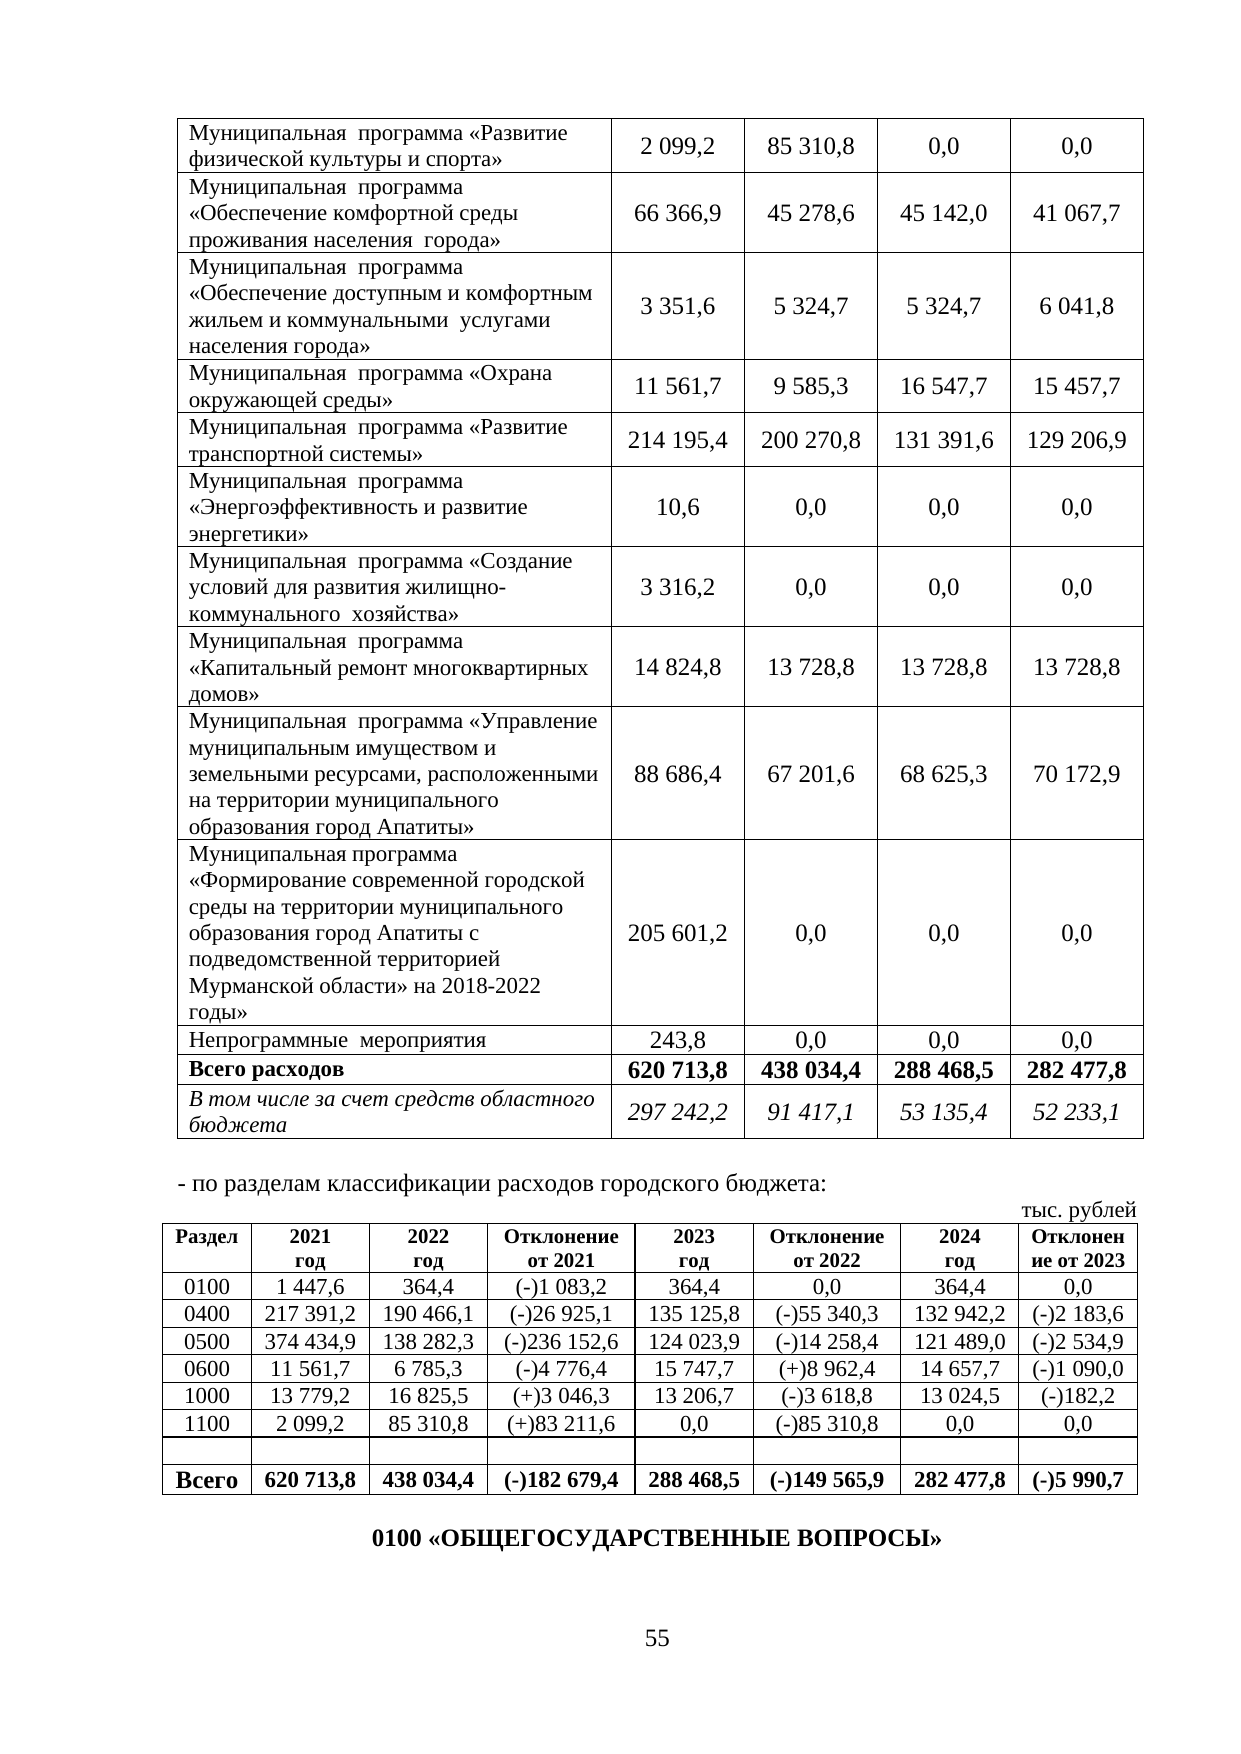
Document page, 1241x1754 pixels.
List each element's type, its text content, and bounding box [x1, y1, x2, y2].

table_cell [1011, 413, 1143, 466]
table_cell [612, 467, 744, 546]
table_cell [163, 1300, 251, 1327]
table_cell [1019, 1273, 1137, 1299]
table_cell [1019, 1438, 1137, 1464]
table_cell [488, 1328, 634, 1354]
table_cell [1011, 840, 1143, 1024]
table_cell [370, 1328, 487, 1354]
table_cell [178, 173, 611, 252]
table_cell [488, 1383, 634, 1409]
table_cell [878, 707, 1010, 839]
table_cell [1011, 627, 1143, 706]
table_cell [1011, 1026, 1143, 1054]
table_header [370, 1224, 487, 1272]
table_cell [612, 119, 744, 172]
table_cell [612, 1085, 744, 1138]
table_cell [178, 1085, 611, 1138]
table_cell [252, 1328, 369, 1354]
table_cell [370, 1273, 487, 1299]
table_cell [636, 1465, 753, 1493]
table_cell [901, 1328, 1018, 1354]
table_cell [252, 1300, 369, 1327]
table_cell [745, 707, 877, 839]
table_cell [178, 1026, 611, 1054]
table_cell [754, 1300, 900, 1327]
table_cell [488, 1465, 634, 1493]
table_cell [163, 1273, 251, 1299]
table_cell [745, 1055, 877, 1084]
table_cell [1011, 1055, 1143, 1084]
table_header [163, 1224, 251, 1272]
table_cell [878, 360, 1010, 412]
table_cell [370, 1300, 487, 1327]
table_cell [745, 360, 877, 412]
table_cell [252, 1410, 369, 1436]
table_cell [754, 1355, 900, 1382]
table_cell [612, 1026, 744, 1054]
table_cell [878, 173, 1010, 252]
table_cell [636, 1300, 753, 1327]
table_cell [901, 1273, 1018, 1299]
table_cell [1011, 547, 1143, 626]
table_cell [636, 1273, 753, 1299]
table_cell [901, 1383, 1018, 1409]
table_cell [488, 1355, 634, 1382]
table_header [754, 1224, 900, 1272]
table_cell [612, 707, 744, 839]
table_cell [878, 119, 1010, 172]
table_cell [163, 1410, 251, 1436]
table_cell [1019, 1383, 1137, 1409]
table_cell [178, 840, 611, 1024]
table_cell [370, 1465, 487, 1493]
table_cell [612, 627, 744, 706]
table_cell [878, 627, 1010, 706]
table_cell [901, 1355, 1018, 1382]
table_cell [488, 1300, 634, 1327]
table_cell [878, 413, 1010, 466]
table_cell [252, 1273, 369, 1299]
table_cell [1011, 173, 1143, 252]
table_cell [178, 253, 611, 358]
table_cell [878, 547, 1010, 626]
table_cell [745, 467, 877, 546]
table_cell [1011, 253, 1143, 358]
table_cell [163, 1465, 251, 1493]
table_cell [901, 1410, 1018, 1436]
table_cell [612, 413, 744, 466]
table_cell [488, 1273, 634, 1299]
text - по разделам классификации расходов городского бюджета: [177, 1168, 1137, 1196]
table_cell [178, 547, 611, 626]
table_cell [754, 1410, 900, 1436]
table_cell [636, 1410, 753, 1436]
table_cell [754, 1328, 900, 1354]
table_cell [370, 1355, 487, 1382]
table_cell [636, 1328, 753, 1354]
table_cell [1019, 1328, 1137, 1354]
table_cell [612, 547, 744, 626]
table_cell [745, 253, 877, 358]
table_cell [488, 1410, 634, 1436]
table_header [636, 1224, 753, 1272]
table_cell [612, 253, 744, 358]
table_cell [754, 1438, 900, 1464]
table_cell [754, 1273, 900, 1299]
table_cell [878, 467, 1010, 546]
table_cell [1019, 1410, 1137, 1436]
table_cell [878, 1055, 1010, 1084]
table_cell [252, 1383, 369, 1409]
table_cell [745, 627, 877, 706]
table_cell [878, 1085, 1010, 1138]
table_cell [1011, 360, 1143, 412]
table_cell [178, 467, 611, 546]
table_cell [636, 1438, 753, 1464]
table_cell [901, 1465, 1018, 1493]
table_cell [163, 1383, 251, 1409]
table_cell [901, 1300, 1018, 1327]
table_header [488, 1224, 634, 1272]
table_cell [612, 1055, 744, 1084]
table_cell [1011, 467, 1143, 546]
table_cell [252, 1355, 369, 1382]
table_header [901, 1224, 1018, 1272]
text тыс. рублей [177, 1196, 1137, 1223]
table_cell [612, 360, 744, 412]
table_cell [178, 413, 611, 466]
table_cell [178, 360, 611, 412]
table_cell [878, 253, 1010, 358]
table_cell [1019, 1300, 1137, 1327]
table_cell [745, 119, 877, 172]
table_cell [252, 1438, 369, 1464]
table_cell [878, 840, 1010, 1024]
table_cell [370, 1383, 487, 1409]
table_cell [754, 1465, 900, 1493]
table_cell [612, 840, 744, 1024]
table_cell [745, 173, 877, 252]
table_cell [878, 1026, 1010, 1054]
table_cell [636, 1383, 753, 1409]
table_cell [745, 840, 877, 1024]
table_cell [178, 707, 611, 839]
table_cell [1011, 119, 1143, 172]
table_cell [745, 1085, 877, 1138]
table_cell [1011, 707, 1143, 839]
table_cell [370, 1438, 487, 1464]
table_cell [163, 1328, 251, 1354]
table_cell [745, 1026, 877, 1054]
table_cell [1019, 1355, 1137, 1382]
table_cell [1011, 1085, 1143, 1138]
text 0100 «ОБЩЕГОСУДАРСТВЕННЫЕ ВОПРОСЫ» [177, 1523, 1137, 1552]
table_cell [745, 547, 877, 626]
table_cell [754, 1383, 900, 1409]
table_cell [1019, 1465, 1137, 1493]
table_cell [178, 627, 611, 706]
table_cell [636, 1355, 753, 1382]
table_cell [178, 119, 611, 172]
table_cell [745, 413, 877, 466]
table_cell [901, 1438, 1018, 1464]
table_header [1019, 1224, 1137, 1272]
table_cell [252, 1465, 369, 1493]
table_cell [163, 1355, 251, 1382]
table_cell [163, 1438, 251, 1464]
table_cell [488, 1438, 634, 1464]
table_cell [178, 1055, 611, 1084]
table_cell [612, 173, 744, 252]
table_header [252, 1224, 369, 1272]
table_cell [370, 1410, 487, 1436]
